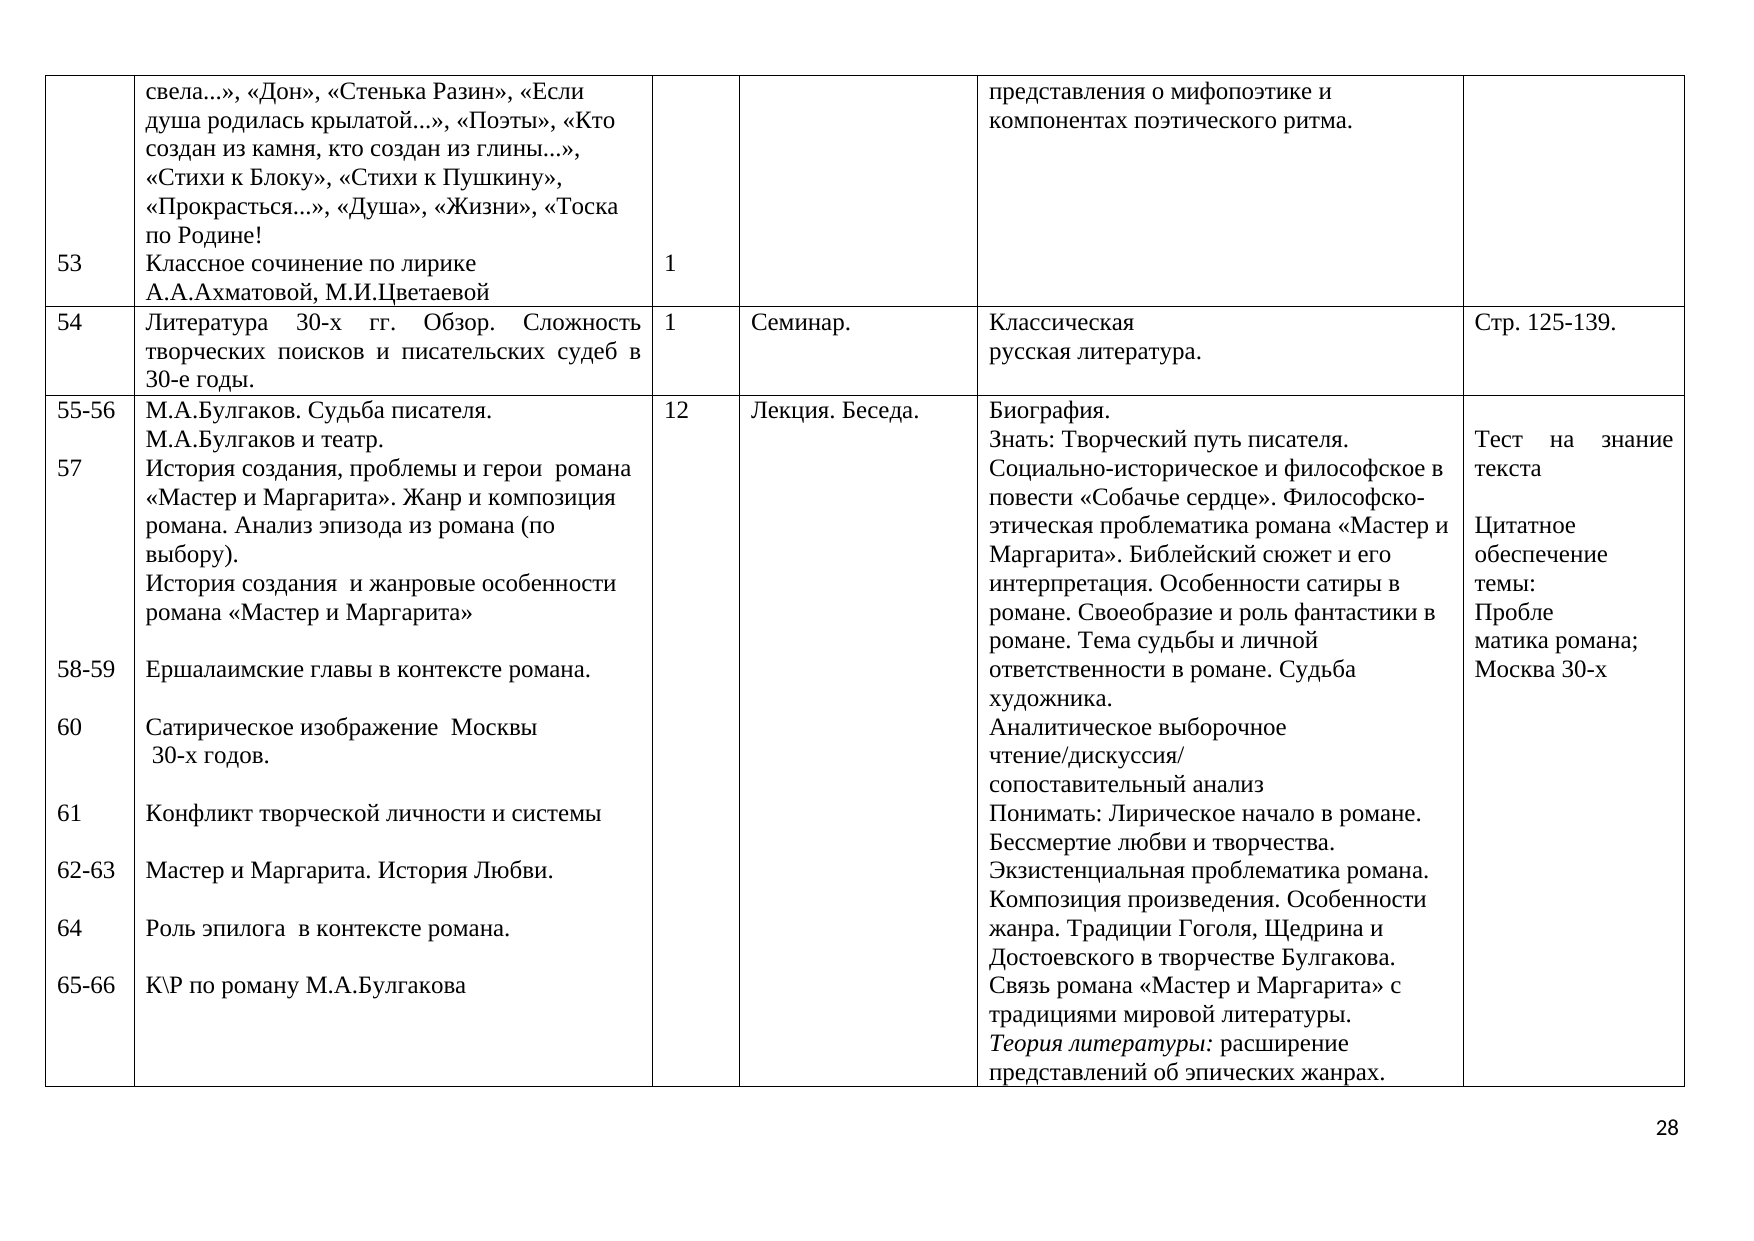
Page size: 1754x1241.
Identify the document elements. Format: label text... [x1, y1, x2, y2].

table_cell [740, 76, 977, 306]
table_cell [978, 76, 1463, 306]
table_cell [978, 396, 1463, 1086]
table_cell Классическая русская литература. [978, 307, 1463, 394]
table_cell 1 [653, 307, 739, 394]
table_cell 12 [653, 396, 739, 1086]
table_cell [46, 396, 134, 1086]
table_cell Лекция. Беседа. [740, 396, 977, 1086]
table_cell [135, 76, 652, 306]
table_cell Литература 30-х гг. Обзор. Сложность творческих поисков и писательских судеб в 30-е годы. [135, 307, 652, 394]
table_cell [135, 396, 652, 1086]
table_cell Стр. 125-139. [1464, 307, 1684, 394]
table_cell Семинар. [740, 307, 977, 394]
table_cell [1464, 396, 1684, 1086]
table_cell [1464, 76, 1684, 306]
table_cell 54 [46, 307, 134, 394]
table_cell 4 1 [653, 76, 739, 306]
table_cell 49-50 51 52 53 [46, 76, 134, 306]
